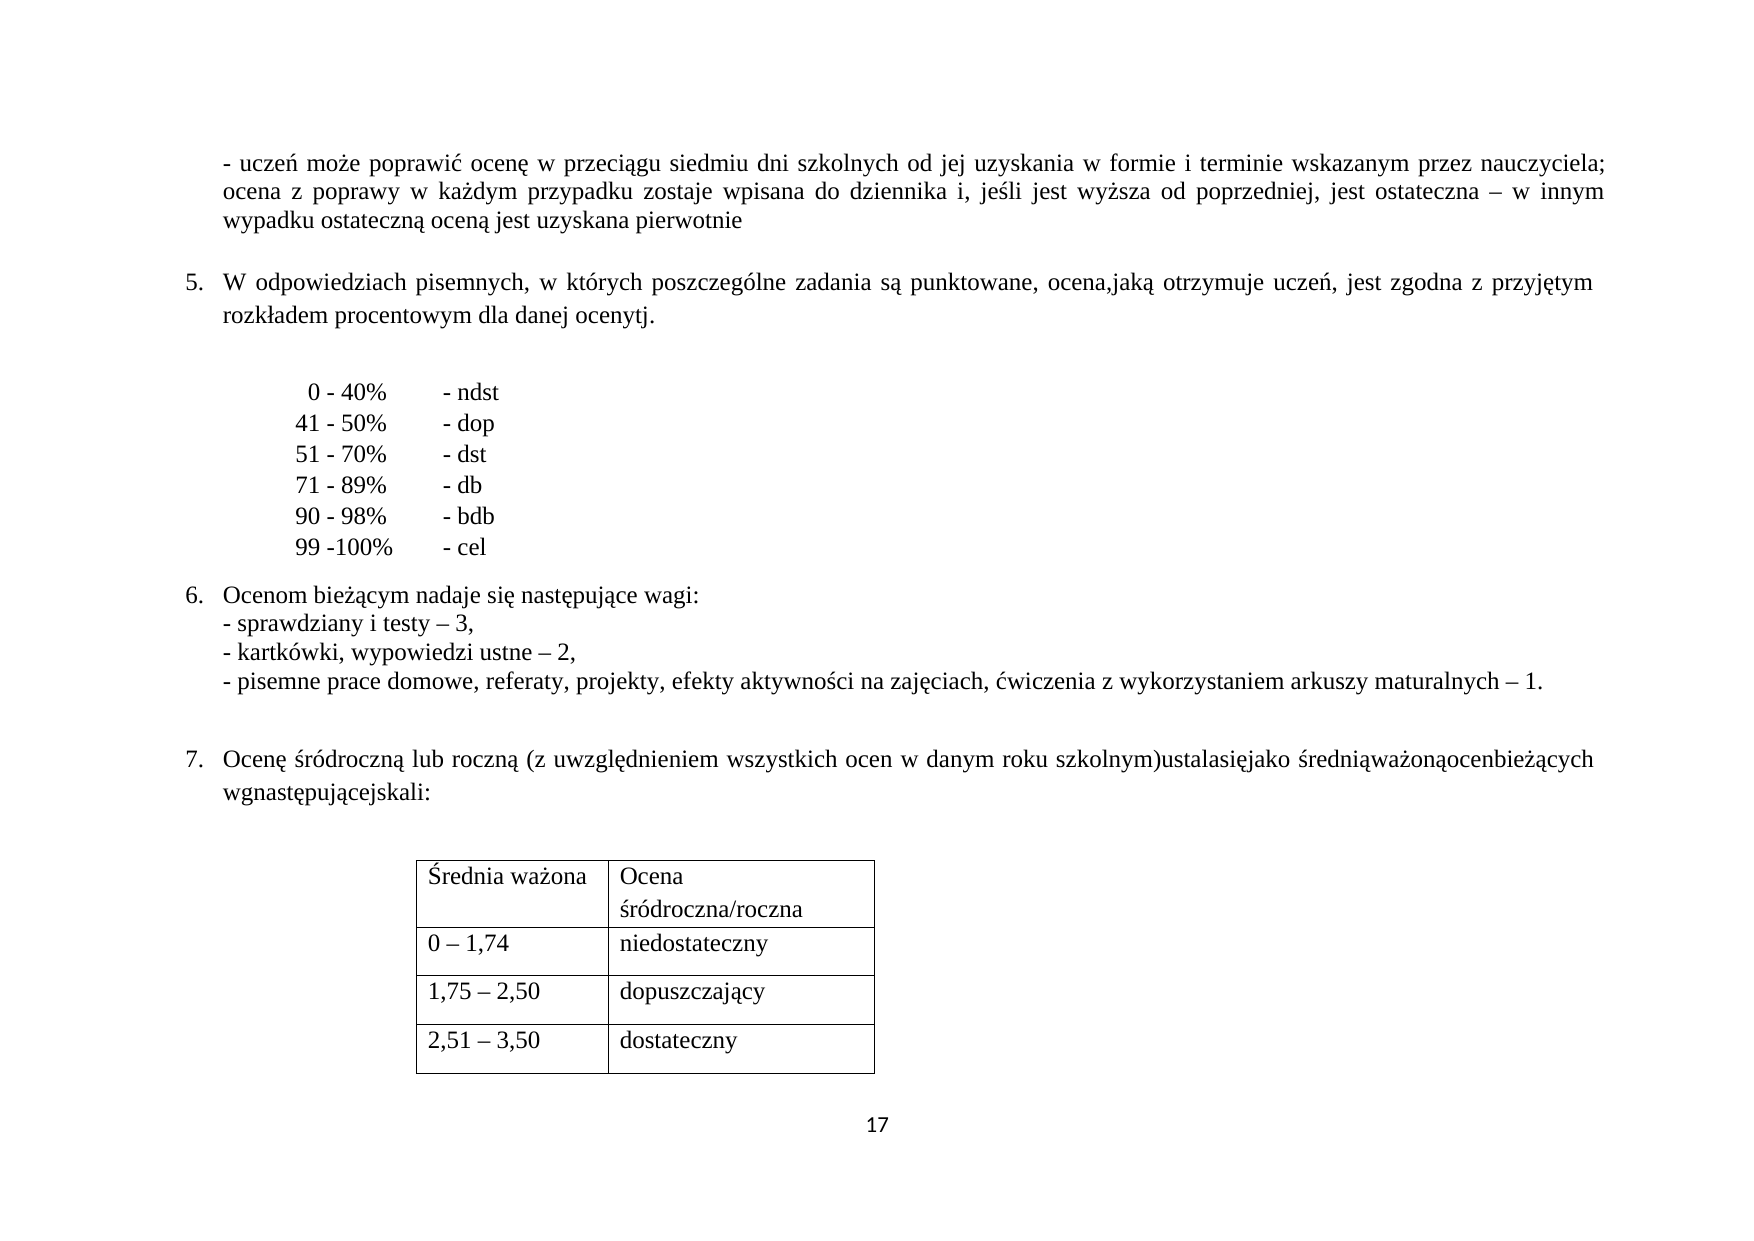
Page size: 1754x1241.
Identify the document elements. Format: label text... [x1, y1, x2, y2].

text - uczeń może poprawić ocenę w przeciągu siedmiu dni szkolnych od jej uzyskania w formie i terminie wskazanym przez nauczyciela; ocena z poprawy w każdym przypadku zostaje wpisana do dziennika i, jeśli jest wyższa od poprzedniej, jest ostateczna – w innym wypadku ostateczną oceną jest uzyskana pierwotnie [223, 148, 1606, 234]
list Ocenę śródroczną lub roczną (z uwzględnieniem wszystkich ocen w danym roku szkolnym)ustalasięjako średniąważonąocenbieżących wgnastępującejskali: [185, 744, 1595, 806]
text 0 - 40% - ndst 41 - 50% - dop 51 - 70% - dst 71 - 89% - db 90 - 98% - bdb 99 -100% - cel [295, 377, 1606, 561]
table_cell dostateczny [609, 1025, 874, 1072]
text - kartkówki, wypowiedzi ustne – 2, [223, 637, 1606, 666]
table_cell dopuszczający [609, 976, 874, 1024]
text - sprawdziany i testy – 3, [223, 608, 1606, 637]
table_header Średnia ważona [417, 861, 608, 927]
text - pisemne prace domowe, referaty, projekty, efekty aktywności na zajęciach, ćwiczenia z wykorzystaniem arkuszy maturalnych – 1. [223, 666, 1606, 695]
list Ocenom bieżącym nadaje się następujące wagi: [185, 580, 1606, 608]
table_header Ocena śródroczna/roczna [609, 861, 874, 927]
table_cell 2,51 – 3,50 [417, 1025, 608, 1072]
list W odpowiedziach pisemnych, w których poszczególne zadania są punktowane, ocena,jaką otrzymuje uczeń, jest zgodna z przyjętym rozkładem procentowym dla danej ocenytj. [185, 267, 1594, 329]
table_cell 0 – 1,74 [417, 928, 608, 975]
table_cell 1,75 – 2,50 [417, 976, 608, 1024]
table_cell niedostateczny [609, 928, 874, 975]
